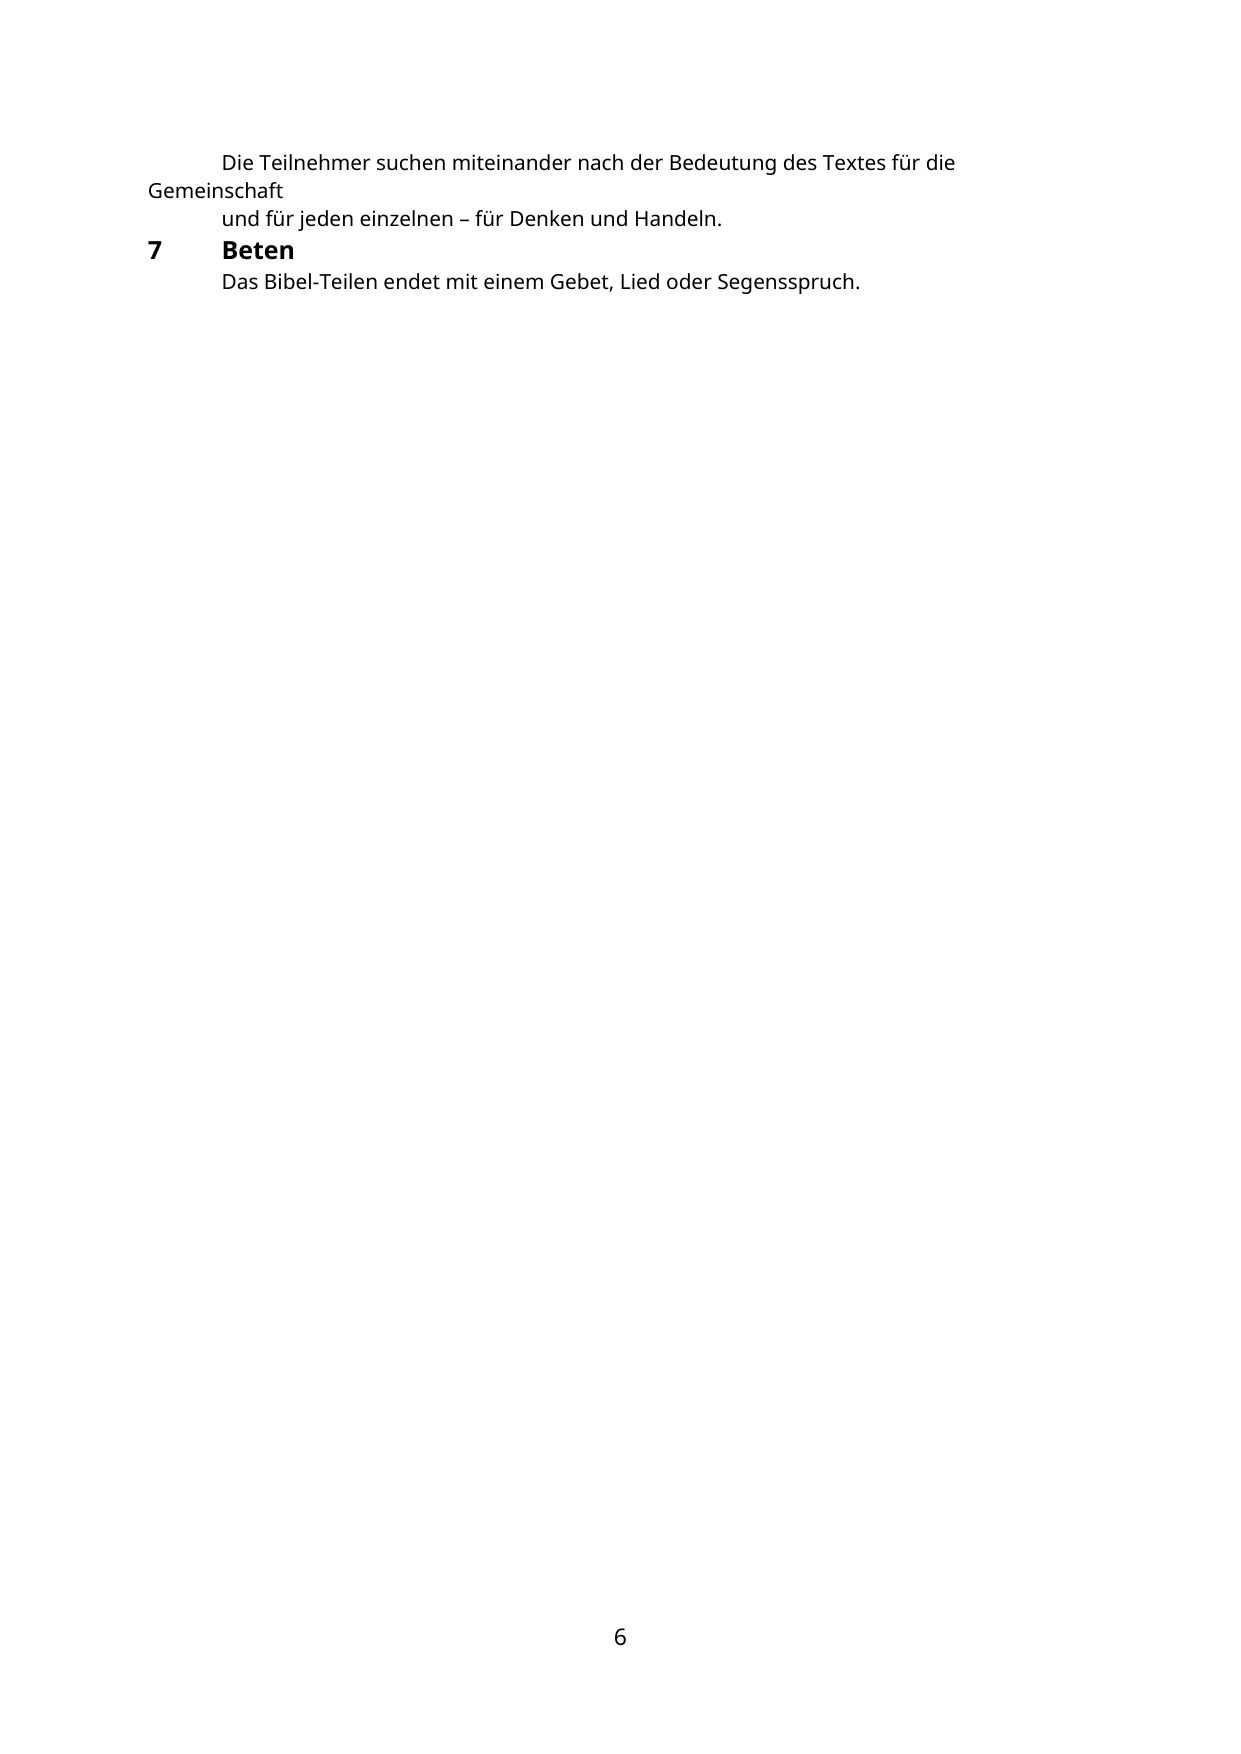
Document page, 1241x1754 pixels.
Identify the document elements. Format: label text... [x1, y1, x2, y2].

text Die Teilnehmer suchen miteinander nach der Bedeutung des Textes für die Gemeinschaft [148, 148, 1093, 204]
text 7 Beten [148, 233, 1093, 267]
text Das Bibel-Teilen endet mit einem Gebet, Lied oder Segensspruch. [148, 267, 1093, 295]
text und für jeden einzelnen – für Denken und Handeln. [148, 204, 1093, 233]
